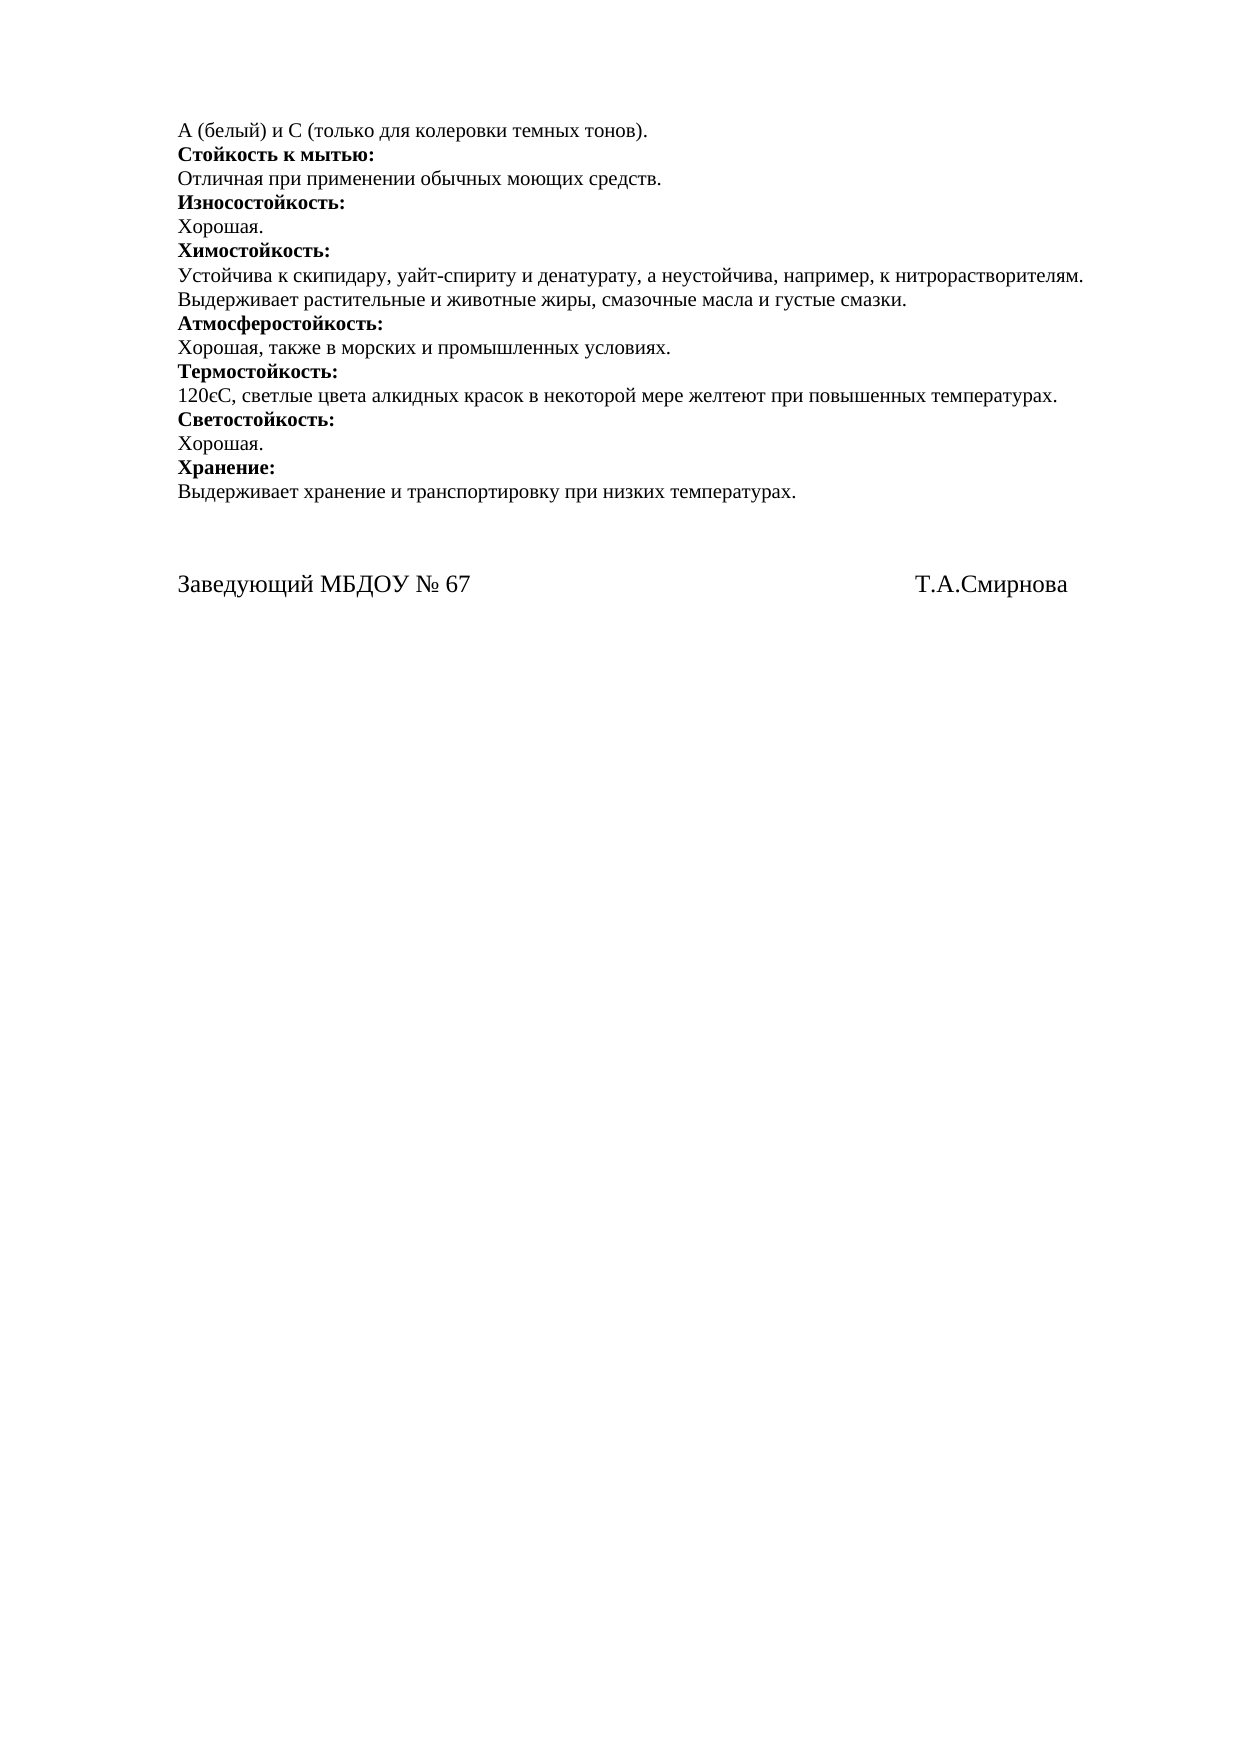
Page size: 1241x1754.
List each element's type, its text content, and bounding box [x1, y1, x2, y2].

text Заведующий МБДОУ № 67 Т.А.Смирнова [177, 569, 1152, 655]
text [177, 118, 1152, 529]
